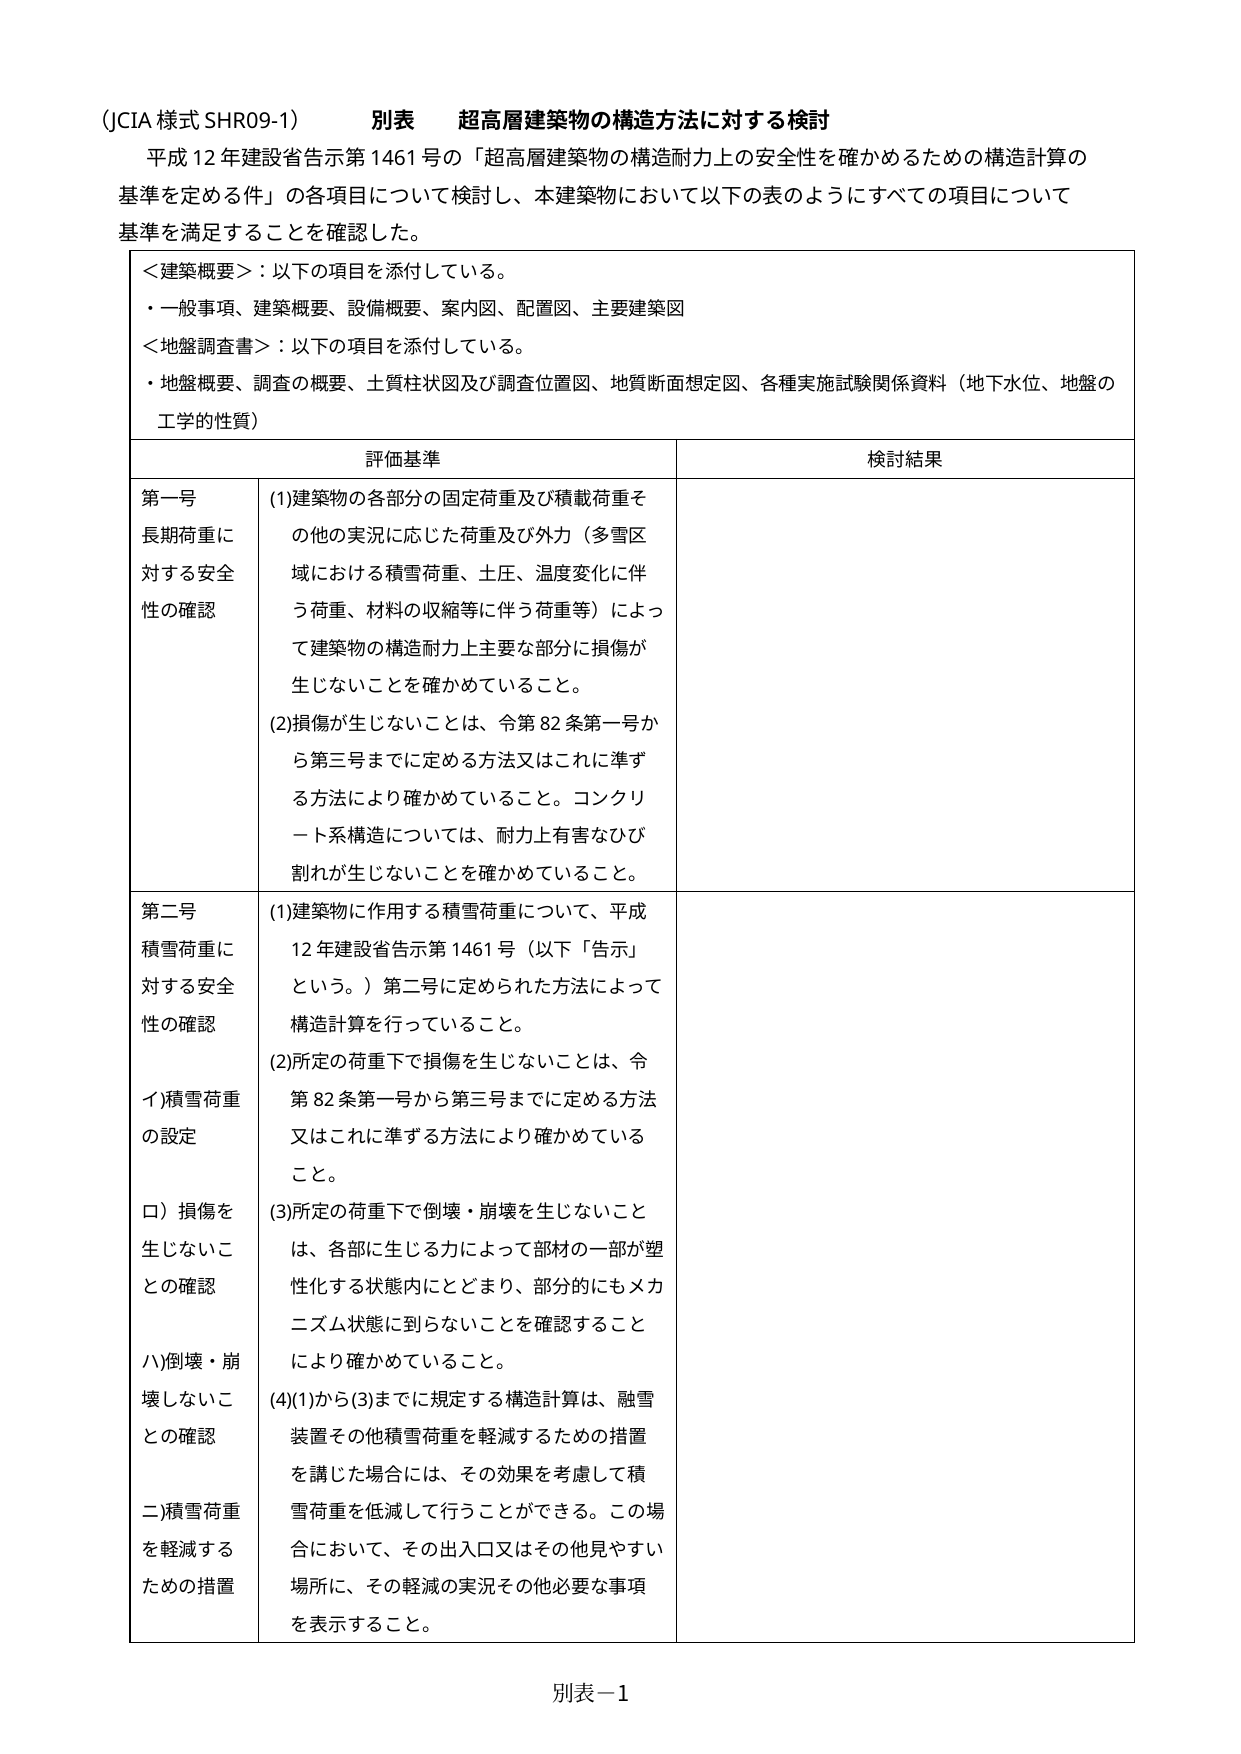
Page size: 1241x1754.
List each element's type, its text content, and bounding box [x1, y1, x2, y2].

table_cell (1)建築物の各部分の固定荷重及び積載荷重その他の実況に応じた荷重及び外力（多雪区域における積雪荷重、土圧、温度変化に伴う荷重、材料の収縮等に伴う荷重等）によって建築物の構造耐力上主要な部分に損傷が生じないことを確かめていること。 (2)損傷が生じないことは、令第82条第一号から第三号までに定める方法又はこれに準ずる方法により確かめていること。コンクリ－ト系構造については、耐力上有害なひび割れが生じないことを確かめていること。 [259, 479, 676, 891]
table_cell 第一号 長期荷重に対する安全性の確認 [131, 479, 258, 891]
text （JCIA様式SHR09-1） 別表 超高層建築物の構造方法に対する検討 [89, 100, 1093, 138]
text 平成12年建設省告示第1461号の「超高層建築物の構造耐力上の安全性を確かめるための構造計算の基準を定める件」の各項目について検討し、本建築物において以下の表のようにすべての項目について基準を満足することを確認した。 [118, 138, 1093, 250]
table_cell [259, 892, 676, 1642]
table_cell 評価基準 [131, 440, 676, 477]
table_cell [677, 892, 1134, 1642]
table_cell [677, 479, 1134, 891]
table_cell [131, 892, 258, 1642]
table_header ＜建築概要＞：以下の項目を添付している。 ・一般事項、建築概要、設備概要、案内図、配置図、主要建築図 ＜地盤調査書＞：以下の項目を添付している。 ・地盤概要、調査の概要、土質柱状図及び調査位置図、地質断面想定図、各種実施試験関係資料（地下水位、地盤の工学的性質） [131, 251, 1134, 439]
table_cell 検討結果 [677, 440, 1134, 477]
